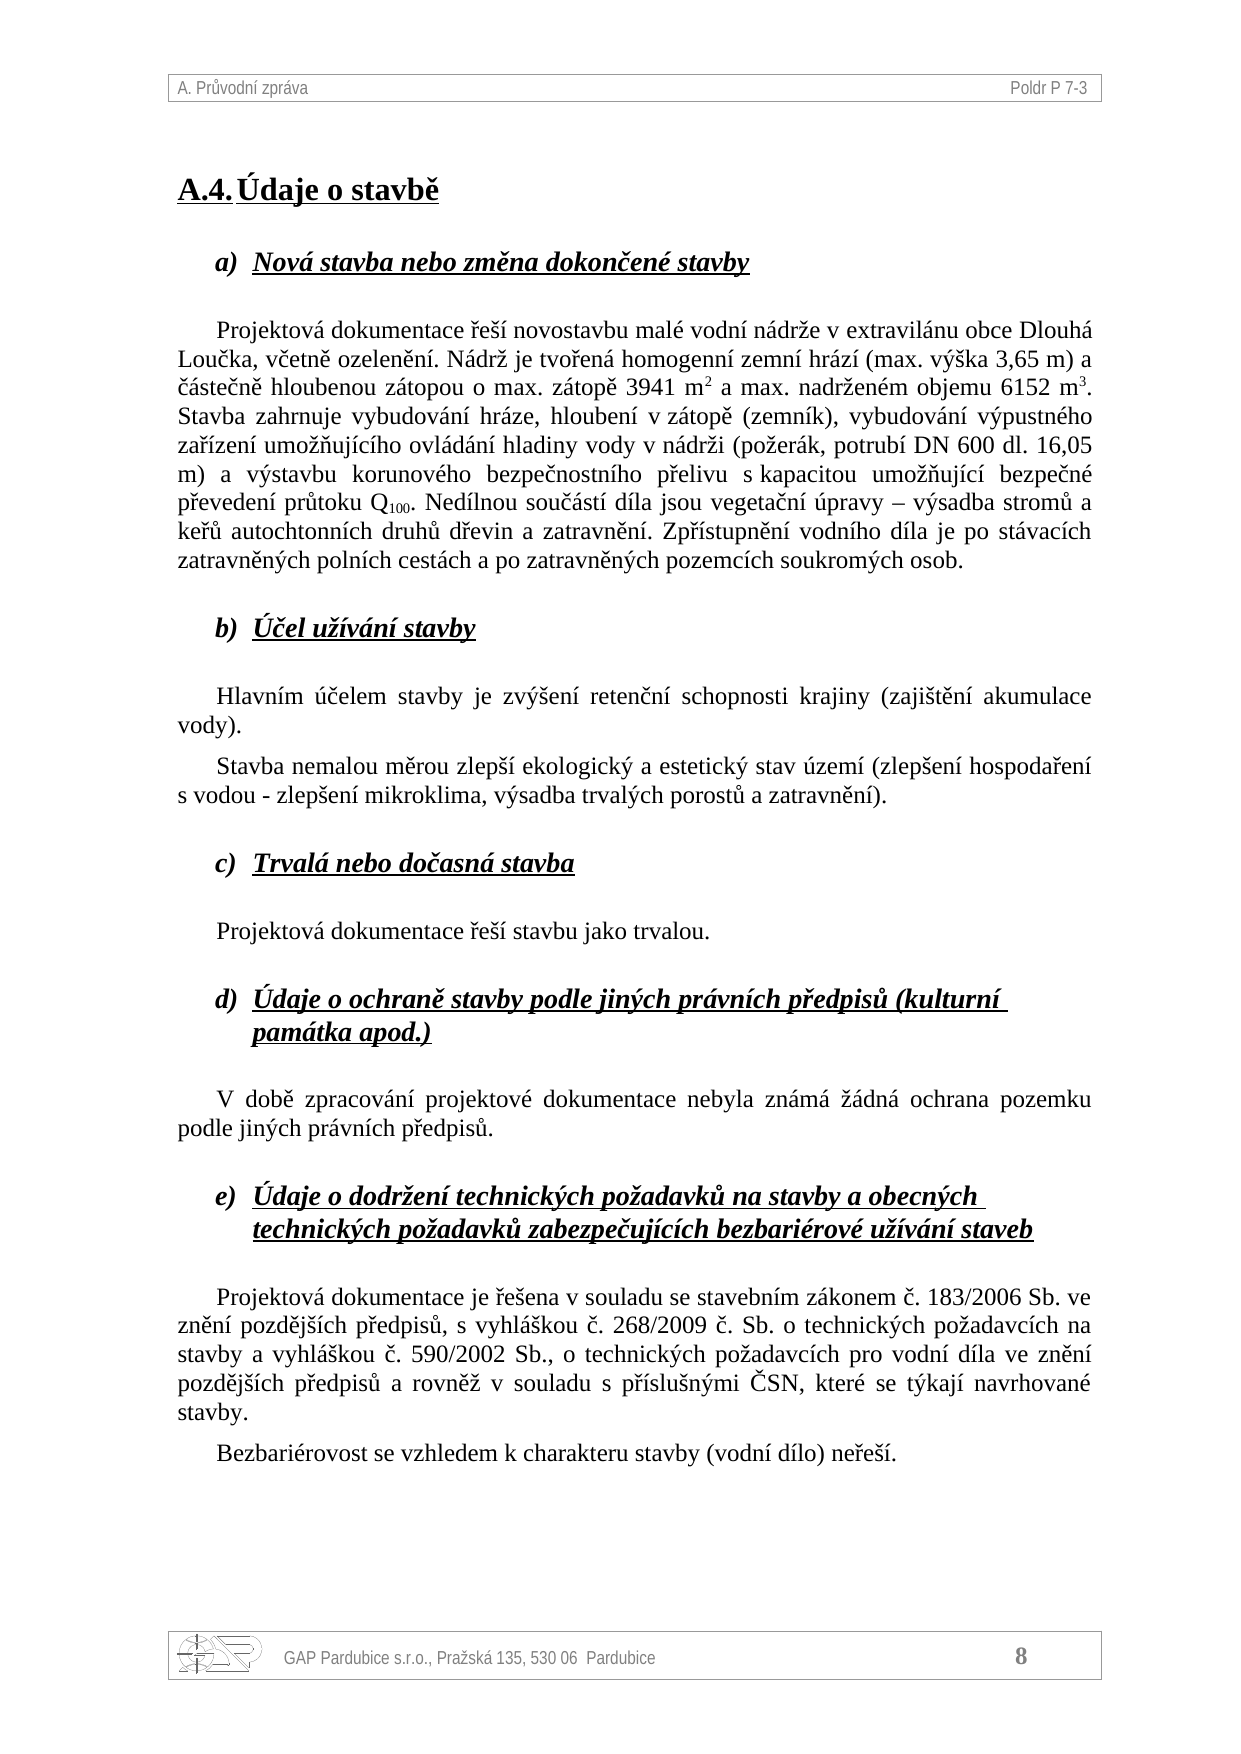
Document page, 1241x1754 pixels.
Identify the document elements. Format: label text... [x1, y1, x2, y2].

text Projektová dokumentace řeší novostavbu malé vodní nádrže v extravilánu obce Dlouhá Loučka, včetně ozelenění. Nádrž je tvořená homogenní zemní hrází (max. výška 3,65 m) a částečně hloubenou zátopou o max. zátopě 3941 m2 a max. nadrženém objemu 6152 m3. Stavba zahrnuje vybudování hráze, hloubení v zátopě (zemník), vybudování výpustného zařízení umožňujícího ovládání hladiny vody v nádrži (požerák, potrubí DN 600 dl. 16,05 m) a výstavbu korunového bezpečnostního přelivu s kapacitou umožňující bezpečné převedení průtoku Q100. Nedílnou součástí díla jsou vegetační úpravy – výsadba stromů a keřů autochtonních druhů dřevin a zatravnění. Zpřístupnění vodního díla je po stávacích zatravněných polních cestách a po zatravněných pozemcích soukromých osob. [177, 315, 1092, 574]
list Nová stavba nebo změna dokončené stavby [215, 245, 1092, 277]
text Bezbariérovost se vzhledem k charakteru stavby (vodní dílo) neřeší. [177, 1438, 1092, 1467]
text V době zpracování projektové dokumentace nebyla známá žádná ochrana pozemku podle jiných právních předpisů. [177, 1084, 1092, 1142]
list Účel užívání stavby [215, 611, 1092, 643]
text A.4. Údaje o stavbě [177, 170, 1092, 207]
text Projektová dokumentace je řešena v souladu se stavebním zákonem č. 183/2006 Sb. ve znění pozdějších předpisů, s vyhláškou č. 268/2009 č. Sb. o technických požadavcích na stavby a vyhláškou č. 590/2002 Sb., o technických požadavcích pro vodní díla ve znění pozdějších předpisů a rovněž v souladu s příslušnými ČSN, které se týkají navrhované stavby. [177, 1282, 1092, 1426]
text Projektová dokumentace řeší stavbu jako trvalou. [177, 916, 1092, 945]
text Hlavním účelem stavby je zvýšení retenční schopnosti krajiny (zajištění akumulace vody). [177, 681, 1092, 738]
list Údaje o dodržení technických požadavků na stavby a obecných technických požadavků zabezpečujících bezbariérové užívání staveb [215, 1179, 1092, 1244]
text Stavba nemalou měrou zlepší ekologický a estetický stav území (zlepšení hospodaření s vodou - zlepšení mikroklima, výsadba trvalých porostů a zatravnění). [177, 751, 1092, 808]
list Údaje o ochraně stavby podle jiných právních předpisů (kulturní památka apod.) [215, 982, 1092, 1047]
list Trvalá nebo dočasná stavba [215, 846, 1092, 878]
